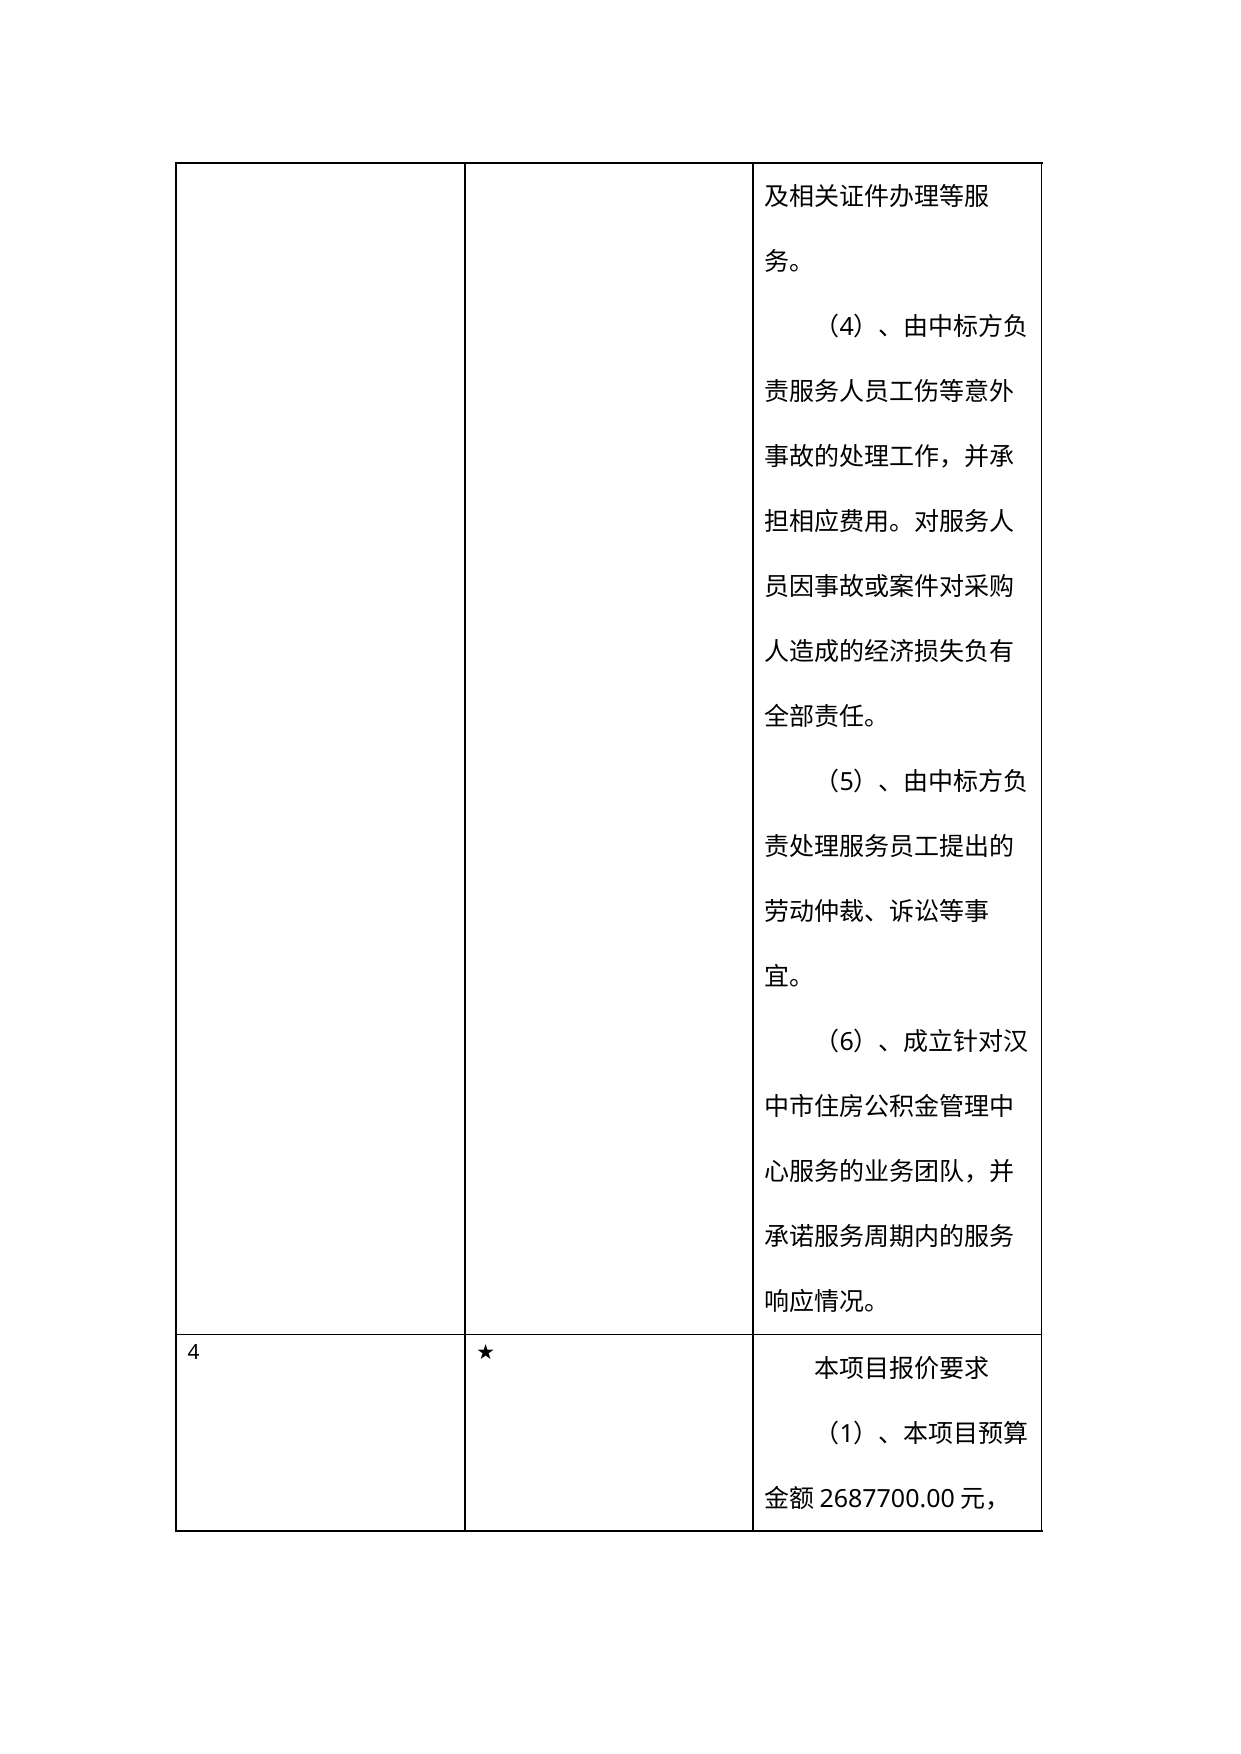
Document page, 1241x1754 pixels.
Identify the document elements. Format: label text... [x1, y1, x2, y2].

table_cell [754, 1335, 1041, 1530]
table_cell ▲ [466, 164, 752, 1333]
table_cell 4 [177, 1335, 464, 1530]
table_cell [754, 164, 1041, 1333]
table_cell 3 [177, 164, 464, 1333]
table_cell ★ [466, 1335, 752, 1530]
